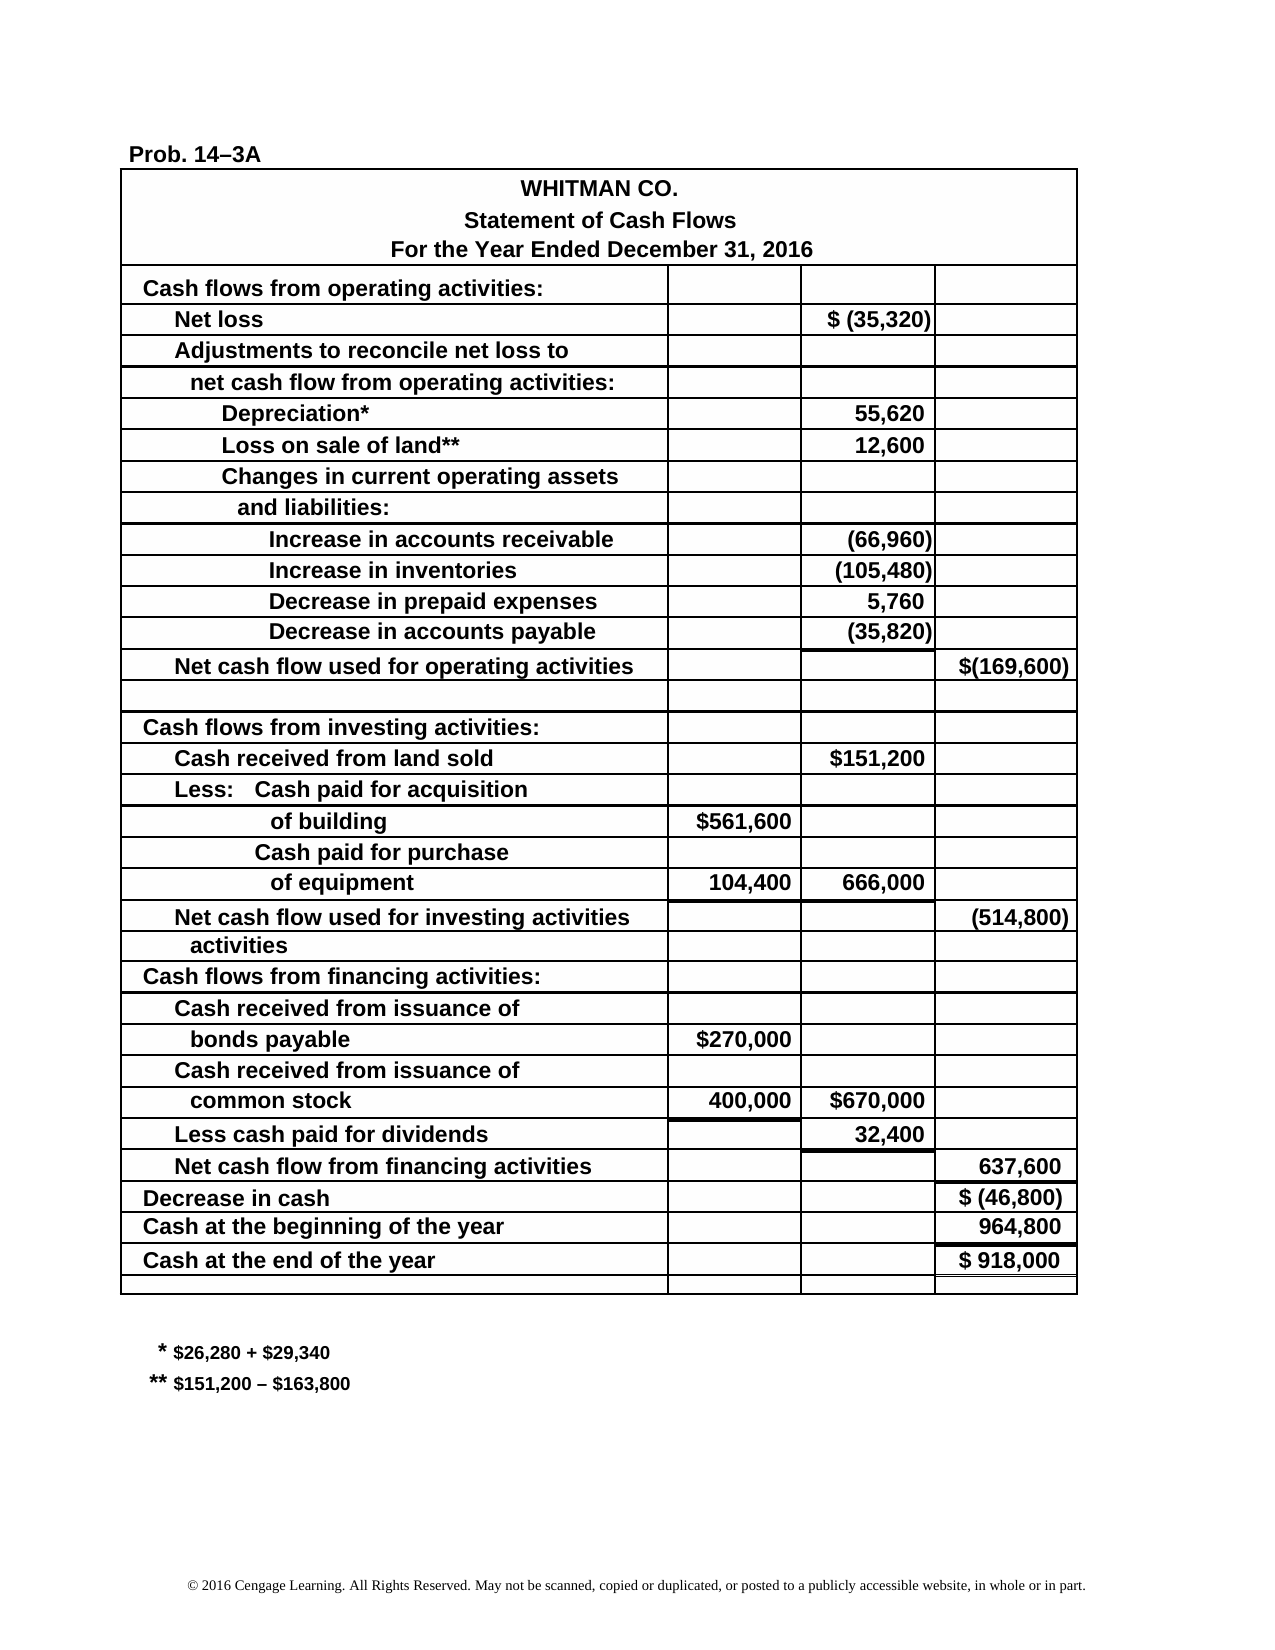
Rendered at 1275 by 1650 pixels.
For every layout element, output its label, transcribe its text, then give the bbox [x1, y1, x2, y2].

table_cell $ (46,800) [936, 1184, 1076, 1211]
table_cell (105,480) [802, 556, 934, 585]
table_cell (514,800) [936, 901, 1076, 930]
table_cell $270,000 [669, 1025, 800, 1054]
table_cell [936, 556, 1076, 585]
table_cell [669, 994, 800, 1023]
table_cell [669, 1276, 800, 1293]
table_cell [936, 744, 1076, 773]
table_cell [936, 305, 1076, 334]
table_cell Increase in inventories [122, 556, 667, 585]
table_cell [669, 1056, 800, 1086]
table_cell [669, 1122, 800, 1148]
table_cell $670,000 [802, 1088, 934, 1117]
table_cell [802, 266, 934, 303]
table_cell Cash flows from operating activities: [122, 266, 667, 303]
table_cell 666,000 [802, 869, 934, 898]
table_cell (66,960) [802, 525, 934, 553]
table_cell [669, 1213, 800, 1242]
table_cell [802, 1056, 934, 1086]
table_cell [936, 618, 1076, 648]
table_cell $561,600 [669, 807, 800, 836]
table_cell [936, 994, 1076, 1023]
table_cell [936, 713, 1076, 742]
table_cell [669, 266, 800, 303]
table_cell Decrease in prepaid expenses [122, 587, 667, 616]
table_cell [802, 838, 934, 867]
table_cell Adjustments to reconcile net loss to [122, 336, 667, 365]
table_cell [669, 525, 800, 553]
table_cell of building [122, 807, 667, 836]
table_cell Cash flows from financing activities: [122, 962, 667, 991]
table_cell [669, 1244, 800, 1274]
table_cell [669, 618, 800, 648]
table_cell [802, 493, 934, 522]
table_cell [802, 1276, 934, 1293]
table_cell Cash at the beginning of the year [122, 1213, 667, 1242]
table_cell Depreciation* [122, 399, 667, 428]
table_cell $151,200 [802, 744, 934, 773]
table_cell [936, 1119, 1076, 1148]
table_cell [669, 932, 800, 960]
table_cell Net cash flow from financing activities [122, 1150, 667, 1179]
table_cell [669, 399, 800, 428]
table_cell Increase in accounts receivable [122, 525, 667, 553]
table_cell [669, 1182, 800, 1211]
table_cell common stock [122, 1088, 667, 1117]
table_cell [936, 336, 1076, 365]
table_cell (35,820) [802, 618, 934, 648]
table_cell [669, 650, 800, 679]
table_cell [936, 1056, 1076, 1086]
table_cell [669, 962, 800, 991]
table_cell [669, 744, 800, 773]
text ** $151,200 – $163,800 [149, 1369, 1275, 1396]
table_cell [936, 681, 1076, 710]
table_cell [669, 713, 800, 742]
table_cell [802, 962, 934, 991]
text Prob. 14–3A [129, 141, 1275, 168]
table_cell 55,620 [802, 399, 934, 428]
table_cell [936, 1277, 1076, 1293]
table_header WHITMAN CO. Statement of Cash Flows For the Year Ended December 31, 2016 [122, 170, 1076, 264]
table_cell $(169,600) [936, 650, 1076, 679]
table_cell [802, 462, 934, 491]
table_cell 400,000 [669, 1088, 800, 1117]
table_cell [936, 587, 1076, 616]
table_cell [936, 807, 1076, 836]
table_cell [669, 462, 800, 491]
table_cell [802, 775, 934, 804]
table_cell Less: Cash paid for acquisition [122, 775, 667, 804]
table_cell Loss on sale of land** [122, 430, 667, 459]
table_cell Decrease in accounts payable [122, 618, 667, 648]
table_cell [802, 681, 934, 710]
table_cell [669, 838, 800, 867]
table_cell 104,400 [669, 869, 800, 898]
table_cell Decrease in cash [122, 1182, 667, 1211]
table_cell [936, 1025, 1076, 1054]
table_cell [936, 368, 1076, 397]
table_cell net cash flow from operating activities: [122, 368, 667, 397]
table_cell [802, 994, 934, 1023]
table_cell [669, 903, 800, 930]
table_cell [936, 430, 1076, 459]
table_cell [122, 681, 667, 710]
table_cell [936, 462, 1076, 491]
table_cell Cash flows from investing activities: [122, 713, 667, 742]
table_cell Cash at the end of the year [122, 1244, 667, 1274]
table_cell 964,800 [936, 1213, 1076, 1242]
table_cell 5,760 [802, 587, 934, 616]
table_cell [669, 556, 800, 585]
table_cell [936, 838, 1076, 867]
table_cell [802, 807, 934, 836]
table_cell $ (35,320) [802, 305, 934, 334]
table_cell Net loss [122, 305, 667, 334]
table_cell [936, 493, 1076, 522]
table_cell Cash received from land sold [122, 744, 667, 773]
table_cell [669, 493, 800, 522]
table_cell [669, 368, 800, 397]
table_cell Net cash flow used for operating activities [122, 650, 667, 679]
table_cell [936, 1088, 1076, 1117]
table_cell [669, 336, 800, 365]
table_cell [669, 775, 800, 804]
table_cell 32,400 [802, 1119, 934, 1148]
table_cell [669, 305, 800, 334]
table_cell [936, 266, 1076, 303]
table_cell [802, 903, 934, 930]
table_cell $ 918,000 [936, 1247, 1076, 1274]
table_cell [802, 932, 934, 960]
table_cell of equipment [122, 869, 667, 898]
table_cell [936, 399, 1076, 428]
table_cell [802, 1025, 934, 1054]
table_cell [669, 1150, 800, 1179]
table_cell and liabilities: [122, 493, 667, 522]
table_cell [936, 932, 1076, 960]
table_cell [802, 652, 934, 679]
table_cell [936, 775, 1076, 804]
table_cell [802, 1182, 934, 1211]
table_cell bonds payable [122, 1025, 667, 1054]
table_cell Cash paid for purchase [122, 838, 667, 867]
table_cell [802, 1153, 934, 1179]
table_cell [802, 1213, 934, 1242]
table_cell [669, 587, 800, 616]
table_cell 12,600 [802, 430, 934, 459]
table_cell 637,600 [936, 1150, 1076, 1179]
table_cell Less cash paid for dividends [122, 1119, 667, 1148]
table_cell Net cash flow used for investing activities [122, 901, 667, 930]
table_cell [802, 368, 934, 397]
table_cell [802, 1244, 934, 1274]
table_cell [669, 681, 800, 710]
table_cell [936, 525, 1076, 553]
table_cell [802, 336, 934, 365]
table_cell Changes in current operating assets [122, 462, 667, 491]
table_cell Cash received from issuance of [122, 1056, 667, 1086]
table_cell [802, 713, 934, 742]
table_cell activities [122, 932, 667, 960]
table_cell [669, 430, 800, 459]
table_cell Cash received from issuance of [122, 994, 667, 1023]
text * $26,280 + $29,340 [158, 1338, 1275, 1364]
table_cell [936, 962, 1076, 991]
table_cell [936, 869, 1076, 898]
table_cell [122, 1276, 667, 1293]
